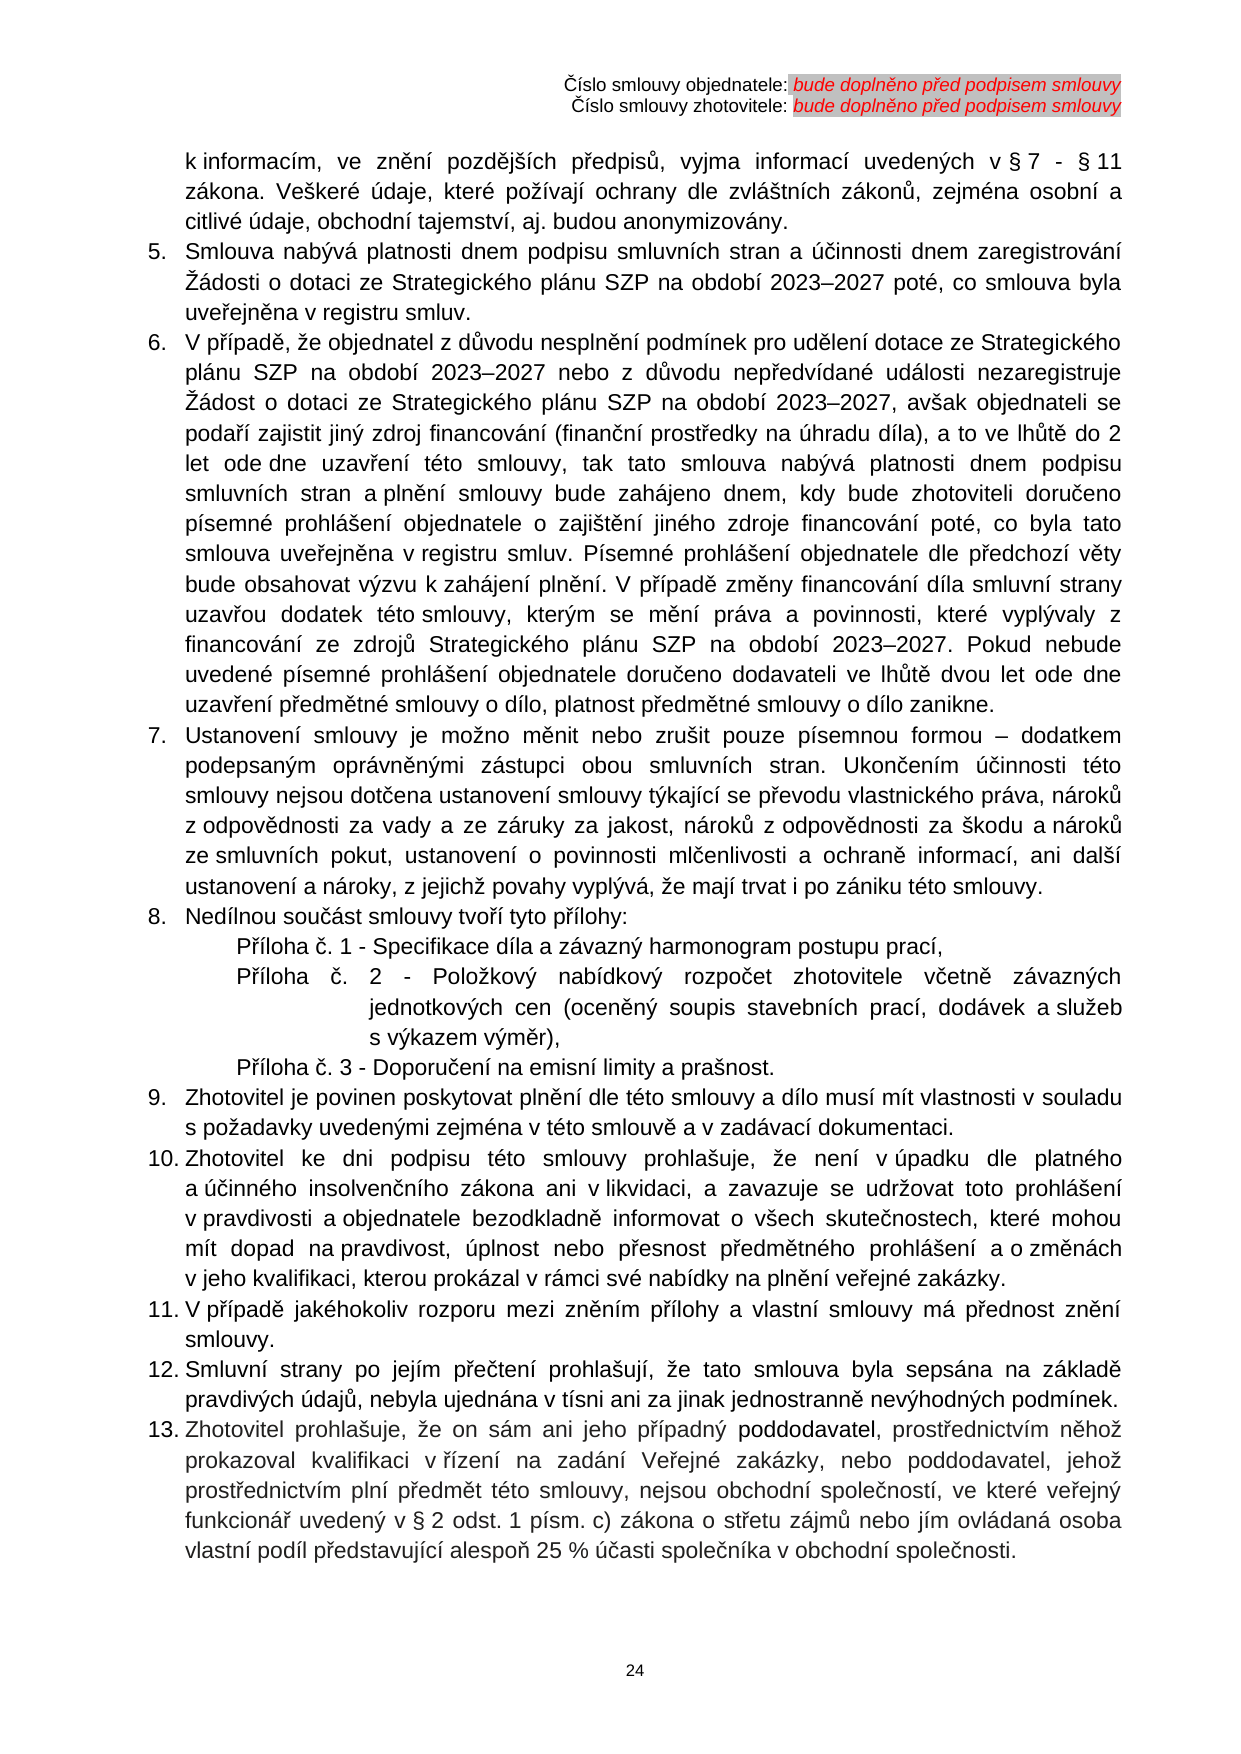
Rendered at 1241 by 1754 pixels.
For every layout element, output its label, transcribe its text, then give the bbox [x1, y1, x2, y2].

list Smluvní strany po jejím přečtení prohlašují, že tato smlouva byla sepsána na základě pravdivých údajů, nebyla ujednána v tísni ani za jinak jednostranně nevýhodných podmínek. [148, 1356, 1122, 1412]
list Zhotovitel je povinen poskytovat plnění dle této smlouvy a dílo musí mít vlastnosti v souladu s požadavky uvedenými zejména v této smlouvě a v zadávací dokumentaci. [148, 1084, 1122, 1141]
list V případě jakéhokoliv rozporu mezi zněním přílohy a vlastní smlouvy má přednost znění smlouvy. [148, 1296, 1122, 1352]
text Příloha č. 3 - Doporučení na emisní limity a prašnost. [148, 1054, 1122, 1080]
list V případě, že objednatel z důvodu nesplnění podmínek pro udělení dotace ze Strategického plánu SZP na období 2023–2027 nebo z důvodu nepředvídané události nezaregistruje Žádost o dotaci ze Strategického plánu SZP na období 2023–2027, avšak objednateli se podaří zajistit jiný zdroj financování (finanční prostředky na úhradu díla), a to ve lhůtě do 2 let ode dne uzavření této smlouvy, tak tato smlouva nabývá platnosti dnem podpisu smluvních stran a plnění smlouvy bude zahájeno dnem, kdy bude zhotoviteli doručeno písemné prohlášení objednatele o zajištění jiného zdroje financování poté, co byla tato smlouva uveřejněna v registru smluv. Písemné prohlášení objednatele dle předchozí věty bude obsahovat výzvu k zahájení plnění. V případě změny financování díla smluvní strany uzavřou dodatek této smlouvy, kterým se mění práva a povinnosti, které vyplývaly z financování ze zdrojů Strategického plánu SZP na období 2023–2027. Pokud nebude uvedené písemné prohlášení objednatele doručeno dodavateli ve lhůtě dvou let ode dne uzavření předmětné smlouvy o dílo, platnost předmětné smlouvy o dílo zanikne. [148, 329, 1122, 718]
list Zhotovitel prohlašuje, že on sám ani jeho případný poddodavatel, prostřednictvím něhož prokazoval kvalifikaci v řízení na zadání Veřejné zakázky, nebo poddodavatel, jehož prostřednictvím plní předmět této smlouvy, nejsou obchodní společností, ve které veřejný funkcionář uvedený v § 2 odst. 1 písm. c) zákona o střetu zájmů nebo jím ovládaná osoba vlastní podíl představující alespoň 25 % účasti společníka v obchodní společnosti. [148, 1416, 1122, 1563]
list Smlouva nabývá platnosti dnem podpisu smluvních stran a účinnosti dnem zaregistrování Žádosti o dotaci ze Strategického plánu SZP na období 2023–2027 poté, co smlouva byla uveřejněna v registru smluv. [148, 238, 1122, 325]
list Nedílnou součást smlouvy tvoří tyto přílohy: [148, 903, 1122, 929]
list Ustanovení smlouvy je možno měnit nebo zrušit pouze písemnou formou – dodatkem podepsaným oprávněnými zástupci obou smluvních stran. Ukončením účinnosti této smlouvy nejsou dotčena ustanovení smlouvy týkající se převodu vlastnického práva, nároků z odpovědnosti za vady a ze záruky za jakost, nároků z odpovědnosti za škodu a nároků ze smluvních pokut, ustanovení o povinnosti mlčenlivosti a ochraně informací, ani další ustanovení a nároky, z jejichž povahy vyplývá, že mají trvat i po zániku této smlouvy. [148, 722, 1122, 899]
text Příloha č. 2 - Položkový nabídkový rozpočet zhotovitele včetně závazných jednotkových cen (oceněný soupis stavebních prací, dodávek a služeb s výkazem výměr), [148, 963, 1122, 1050]
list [148, 148, 1122, 234]
list Zhotovitel ke dni podpisu této smlouvy prohlašuje, že není v úpadku dle platného a účinného insolvenčního zákona ani v likvidaci, a zavazuje se udržovat toto prohlášení v pravdivosti a objednatele bezodkladně informovat o všech skutečnostech, které mohou mít dopad na pravdivost, úplnost nebo přesnost předmětného prohlášení a o změnách v jeho kvalifikaci, kterou prokázal v rámci své nabídky na plnění veřejné zakázky. [148, 1144, 1122, 1292]
text Příloha č. 1 - Specifikace díla a závazný harmonogram postupu prací, [148, 933, 1122, 959]
